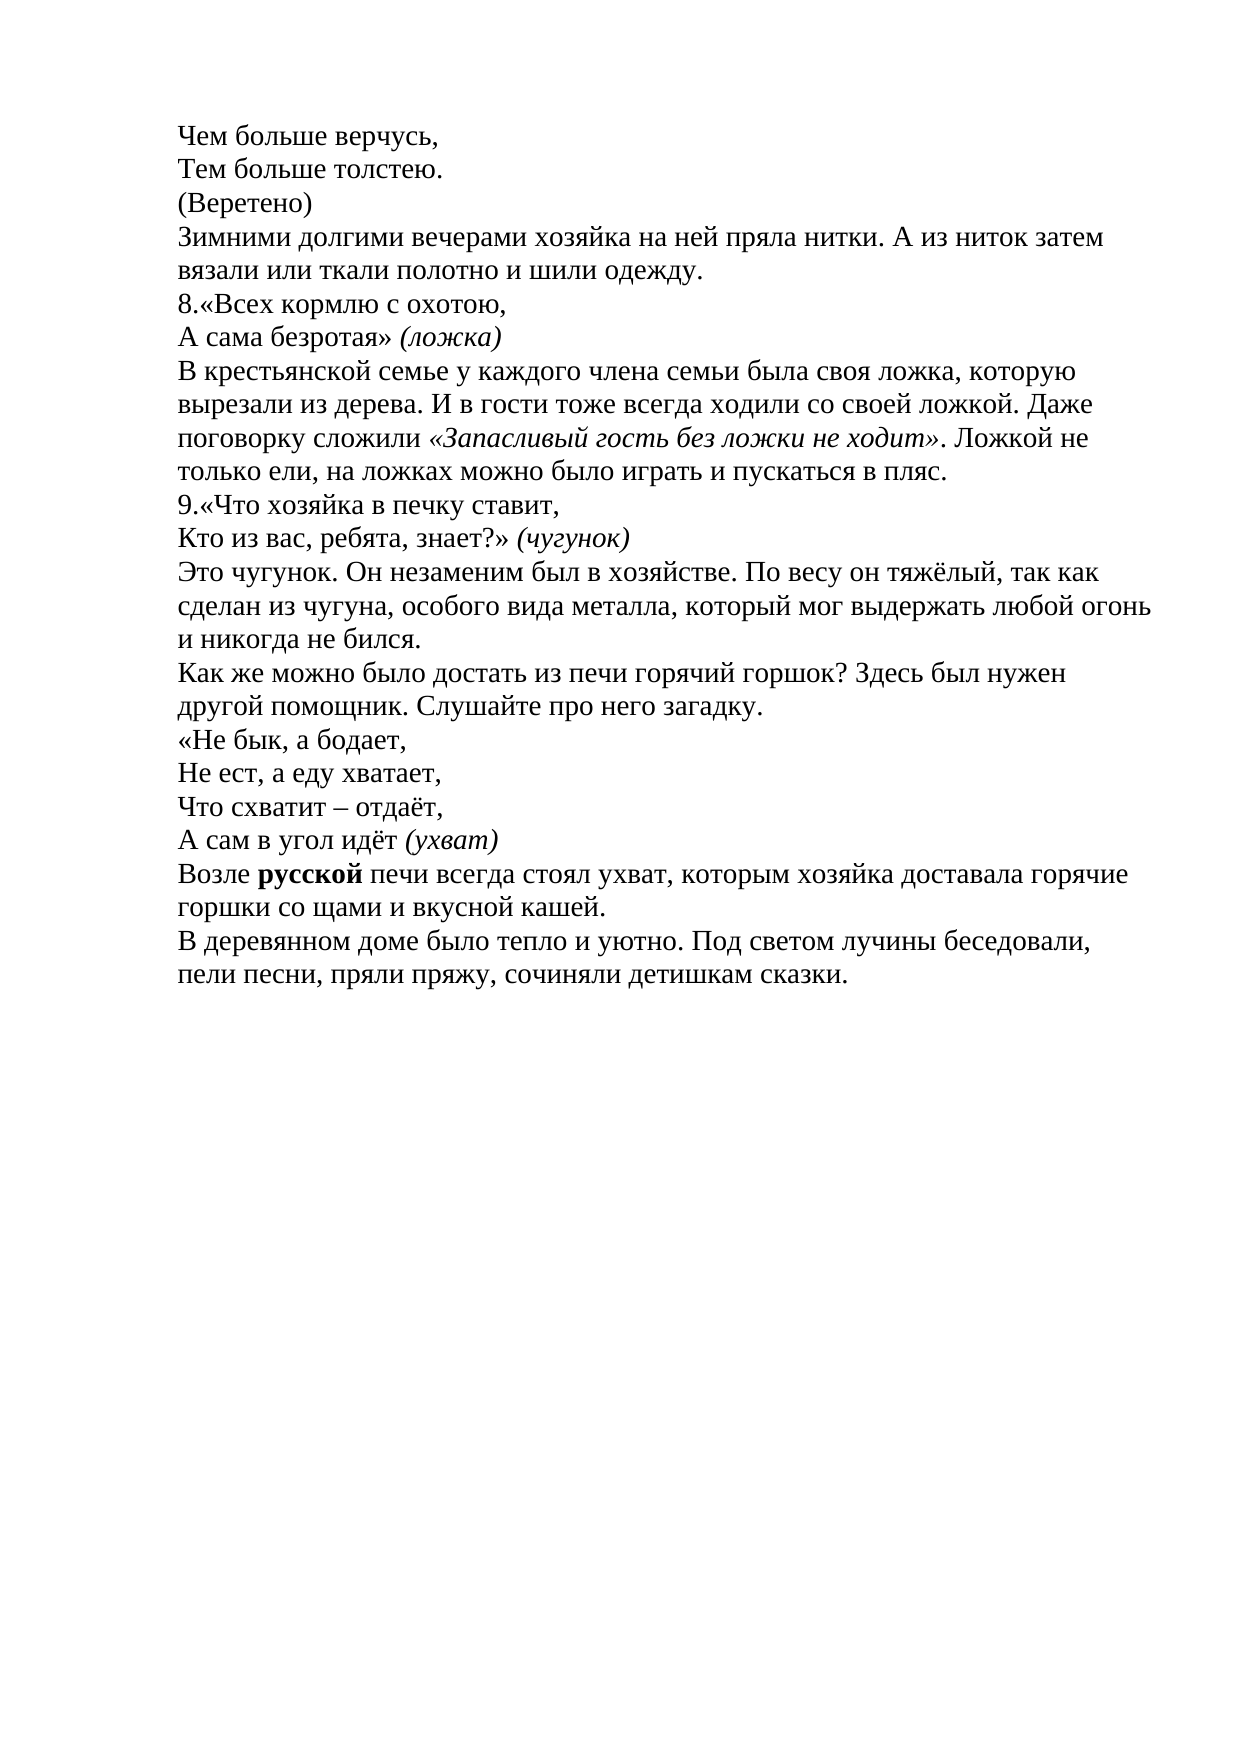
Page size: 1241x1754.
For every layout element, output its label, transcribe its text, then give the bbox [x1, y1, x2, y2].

text В крестьянской семье у каждого члена семьи была своя ложка, которую вырезали из дерева. И в гости тоже всегда ходили со своей ложкой. Даже поговорку сложили «Запасливый гость без ложки не ходит». Ложкой не только ели, на ложках можно было играть и пускаться в пляс. [177, 353, 1152, 487]
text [177, 118, 1152, 219]
text 9.«Что хозяйка в печку ставит, [177, 487, 1152, 521]
text «Не бык, а бодает, [177, 722, 1152, 755]
text 8.«Всех кормлю с охотою, [177, 286, 1152, 319]
text Как же можно было достать из печи горячий горшок? Здесь был нужен другой помощник. Слушайте про него загадку. [177, 655, 1152, 722]
text Это чугунок. Он незаменим был в хозяйстве. По весу он тяжёлый, так как сделан из чугуна, особого вида металла, который мог выдержать любой огонь и никогда не бился. [177, 554, 1152, 655]
text Кто из вас, ребята, знает?» (чугунок) [177, 521, 1152, 554]
text Не ест, а еду хватает, [177, 755, 1152, 789]
text А сама безротая» (ложка) [177, 319, 1152, 353]
text В деревянном доме было тепло и уютно. Под светом лучины беседовали, пели песни, пряли пряжу, сочиняли детишкам сказки. [177, 923, 1152, 990]
text Что схватит – отдаёт, [177, 789, 1152, 822]
text Возле русской печи всегда стоял ухват, которым хозяйка доставала горячие горшки со щами и вкусной кашей. [177, 856, 1152, 923]
text А сам в угол идёт (ухват) [177, 822, 1152, 856]
text Зимними долгими вечерами хозяйка на ней пряла нитки. А из ниток затем вязали или ткали полотно и шили одежду. [177, 219, 1152, 286]
